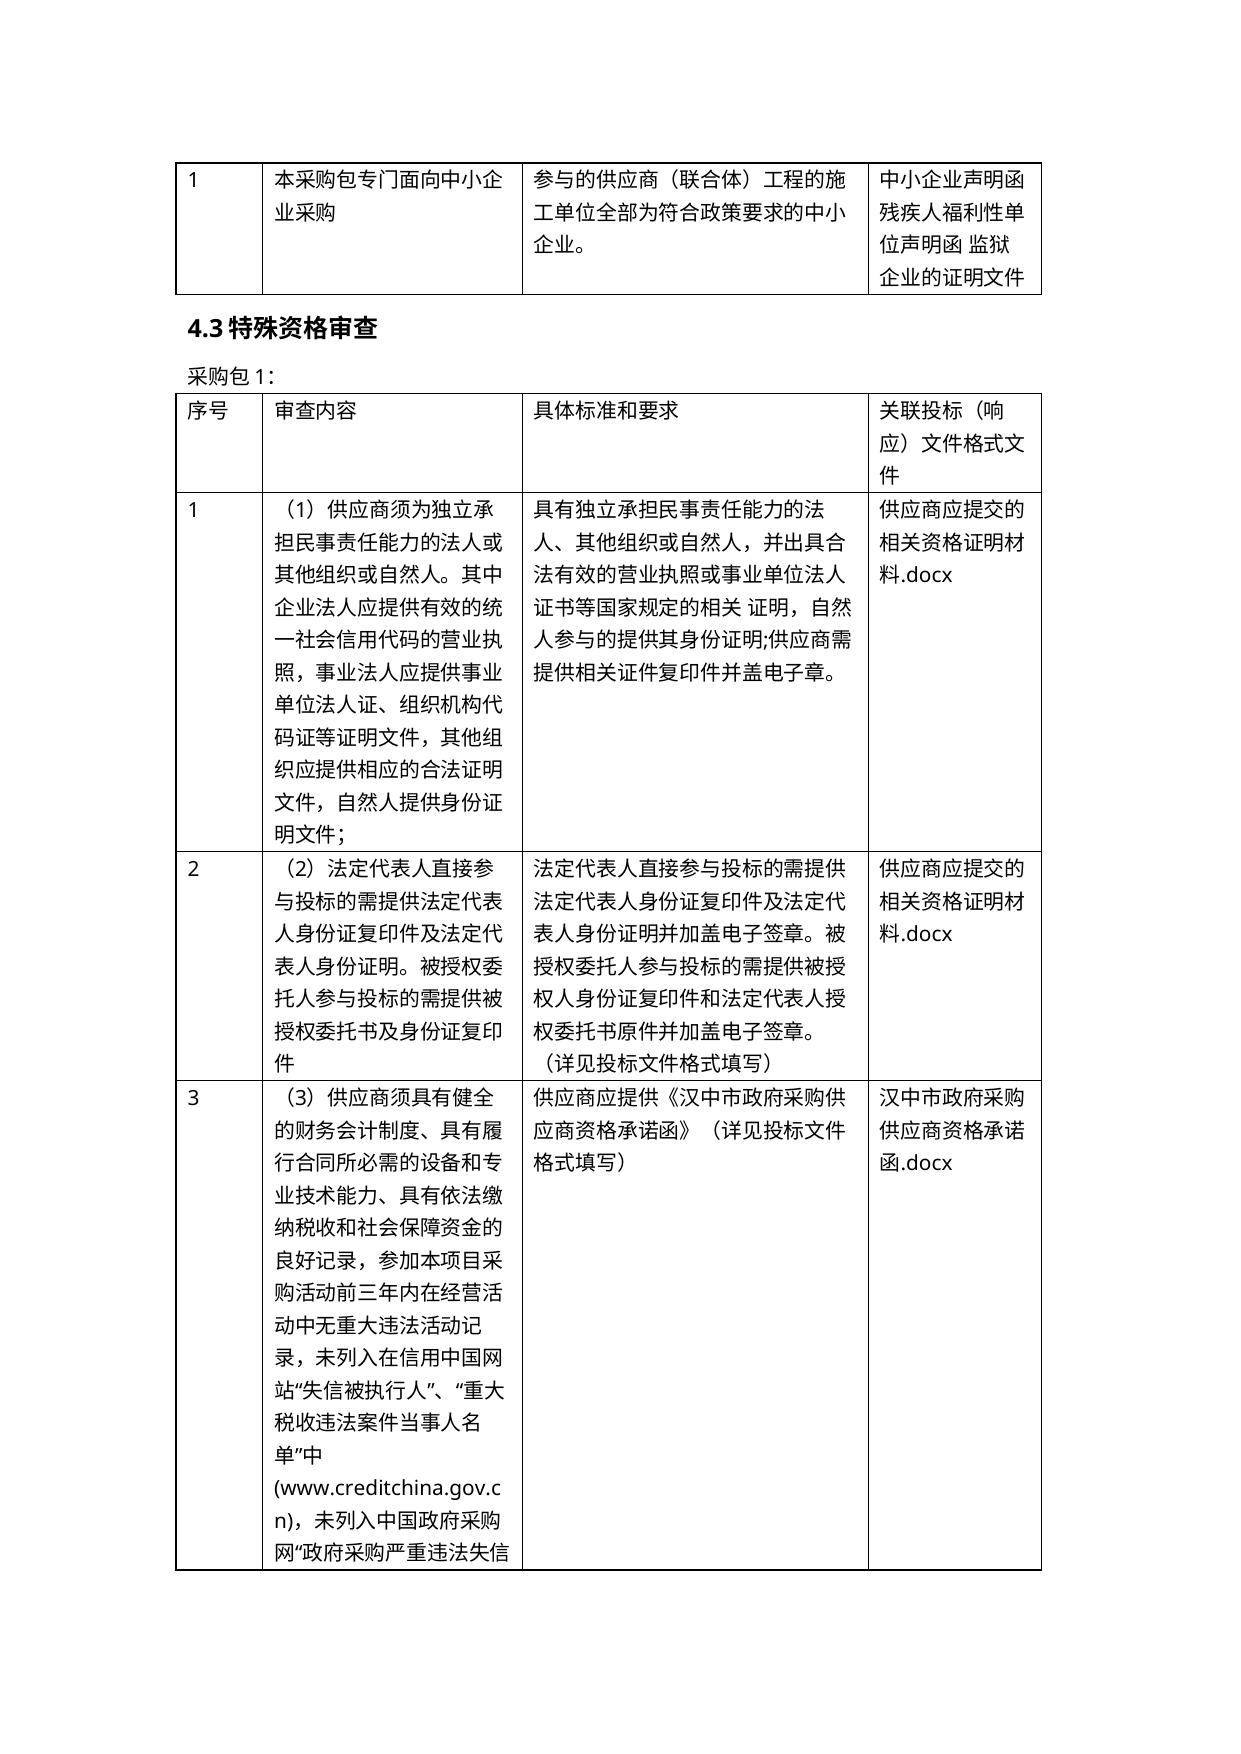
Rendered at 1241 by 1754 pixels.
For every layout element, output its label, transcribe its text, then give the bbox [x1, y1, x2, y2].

table_cell 1 [177, 164, 262, 293]
table_cell 具有独立承担民事责任能力的法人、其他组织或自然人，并出具合法有效的营业执照或事业单位法人证书等国家规定的相关 证明，自然人参与的提供其身份证明;供应商需提供相关证件复印件并盖电子章。 [523, 493, 868, 851]
text 4.3特殊资格审查 [187, 295, 1053, 360]
text 采购包1： [187, 360, 1053, 393]
table_header 序号 [177, 394, 262, 492]
table_cell 供应商应提交的相关资格证明材料.docx [869, 493, 1041, 851]
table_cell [263, 1081, 522, 1569]
table_cell 供应商应提交的相关资格证明材料.docx [869, 852, 1041, 1080]
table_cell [869, 1081, 1041, 1569]
table_cell 中小企业声明函 残疾人福利性单位声明函 监狱企业的证明文件 [869, 164, 1041, 293]
table_header 具体标准和要求 [523, 394, 868, 492]
table_cell （1）供应商须为独立承担民事责任能力的法人或其他组织或自然人。其中企业法人应提供有效的统一社会信用代码的营业执照，事业法人应提供事业单位法人证、组织机构代码证等证明文件，其他组织应提供相应的合法证明文件，自然人提供身份证明文件； [263, 493, 522, 851]
table_cell 1 [177, 493, 262, 851]
table_cell 本采购包专门面向中小企业采购 [263, 164, 522, 293]
table_cell 3 [177, 1081, 262, 1569]
table_cell 法定代表人直接参与投标的需提供法定代表人身份证复印件及法定代表人身份证明并加盖电子签章。被授权委托人参与投标的需提供被授权人身份证复印件和法定代表人授权委托书原件并加盖电子签章。（详见投标文件格式填写） [523, 852, 868, 1080]
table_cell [523, 1081, 868, 1569]
table_cell （2）法定代表人直接参与投标的需提供法定代表人身份证复印件及法定代表人身份证明。被授权委托人参与投标的需提供被授权委托书及身份证复印件 [263, 852, 522, 1080]
table_cell 参与的供应商（联合体）工程的施工单位全部为符合政策要求的中小企业。 [523, 164, 868, 293]
table_header 审查内容 [263, 394, 522, 492]
table_header 关联投标（响应）文件格式文件 [869, 394, 1041, 492]
table_cell 2 [177, 852, 262, 1080]
